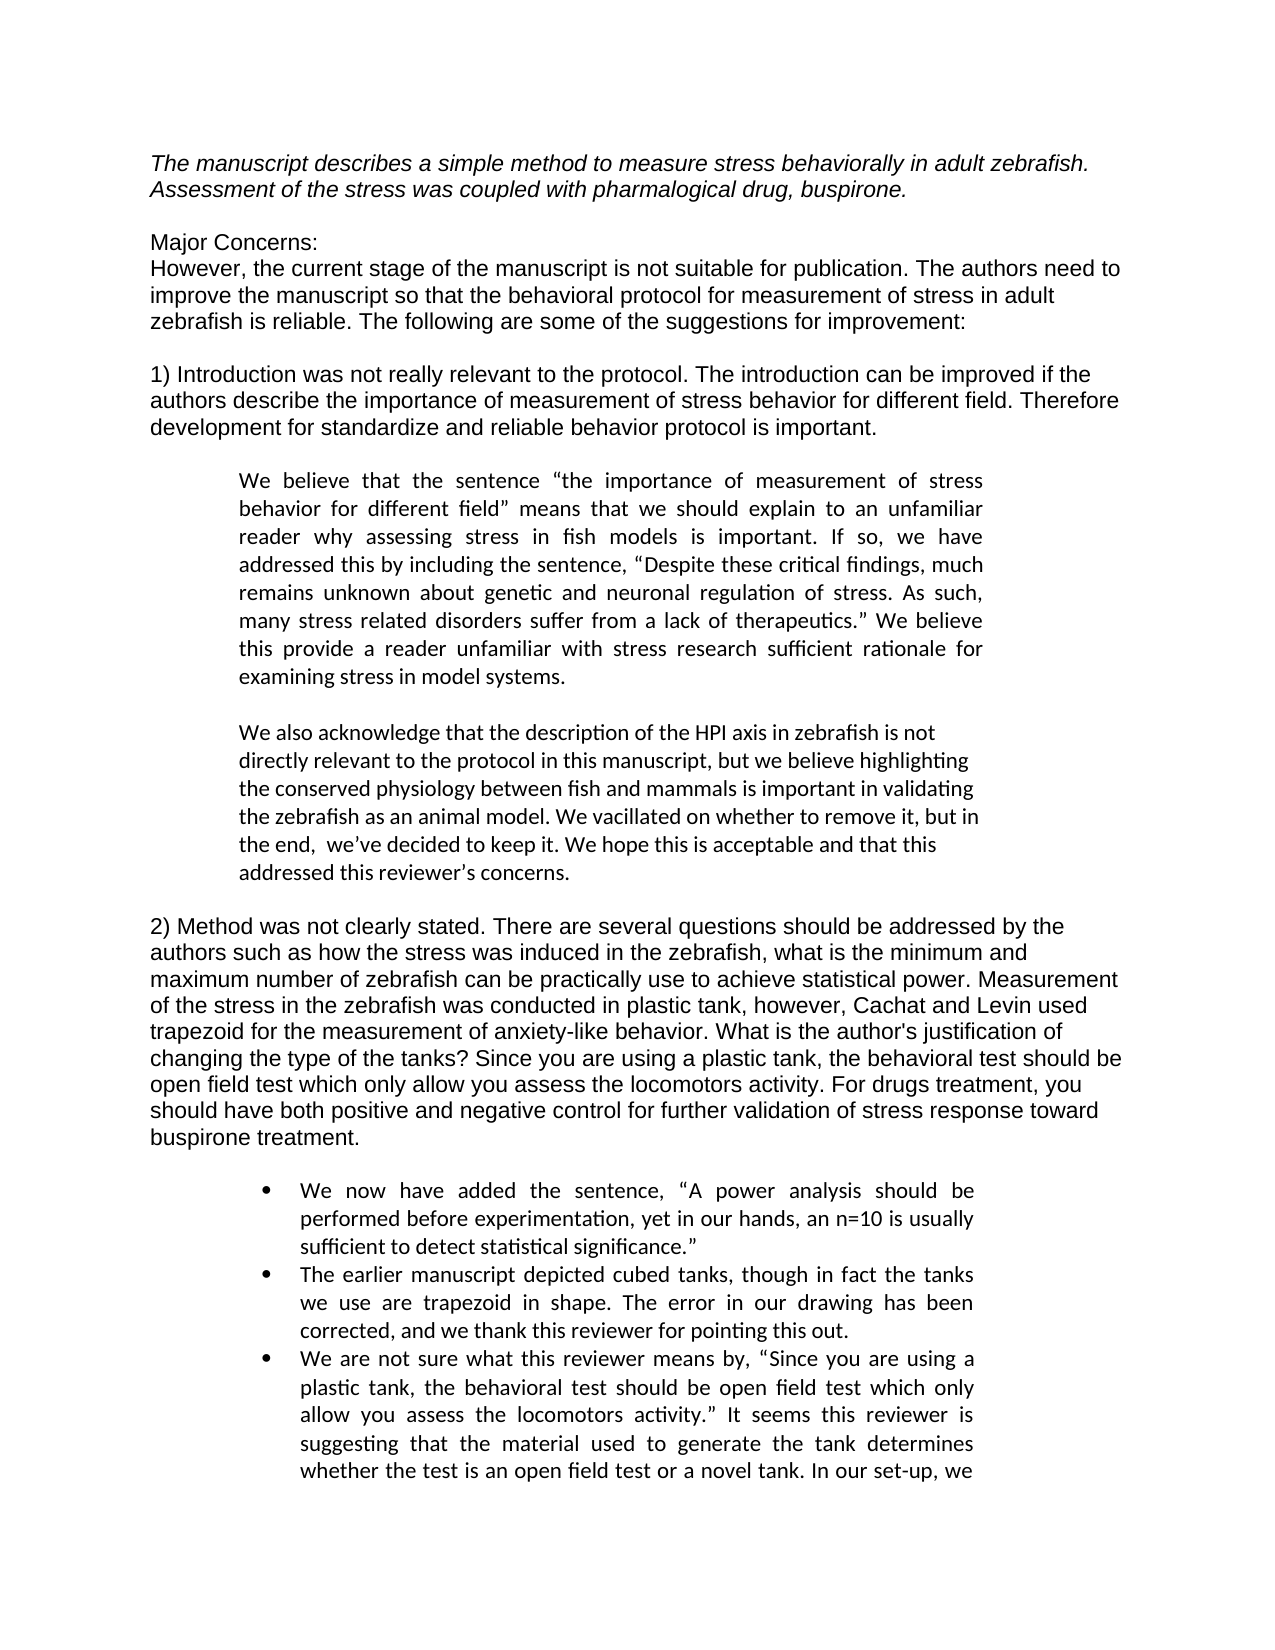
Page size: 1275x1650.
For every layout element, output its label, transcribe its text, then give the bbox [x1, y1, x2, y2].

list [262, 1344, 975, 1485]
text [150, 150, 1125, 334]
text We also acknowledge that the description of the HPI axis in zebrafish is not directly relevant to the protocol in this manuscript, but we believe highlighting the conserved physiology between fish and mammals is important in validating the zebrafish as an animal model. We vacillated on whether to remove it, but in the end, we’ve decided to keep it. We hope this is acceptable and that this addressed this reviewer’s concerns. [239, 718, 984, 887]
list The earlier manuscript depicted cubed tanks, though in fact the tanks we use are trapezoid in shape. The error in our drawing has been corrected, and we thank this reviewer for pointing this out. [262, 1261, 975, 1344]
text 1) Introduction was not really relevant to the protocol. The introduction can be improved if the authors describe the importance of measurement of stress behavior for different field. Therefore development for standardize and reliable behavior protocol is important. [150, 334, 1125, 440]
list We now have added the sentence, “A power analysis should be performed before experimentation, yet in our hands, an n=10 is usually sufficient to detect statistical significance.” [262, 1176, 975, 1261]
text We believe that the sentence “the importance of measurement of stress behavior for different field” means that we should explain to an unfamiliar reader why assessing stress in fish models is important. If so, we have addressed this by including the sentence, “Despite these critical findings, much remains unknown about genetic and neuronal regulation of stress. As such, many stress related disorders suffer from a lack of therapeutics.” We believe this provide a reader unfamiliar with stress research sufficient rationale for examining stress in model systems. [239, 466, 984, 690]
text 2) Method was not clearly stated. There are several questions should be addressed by the authors such as how the stress was induced in the zebrafish, what is the minimum and maximum number of zebrafish can be practically use to achieve statistical power. Measurement of the stress in the zebrafish was conducted in plastic tank, however, Cachat and Levin used trapezoid for the measurement of anxiety-like behavior. What is the author's justification of changing the type of the tanks? Since you are using a plastic tank, the behavioral test should be open field test which only allow you assess the locomotors activity. For drugs treatment, you should have both positive and negative control for further validation of stress response toward buspirone treatment. [150, 887, 1125, 1150]
